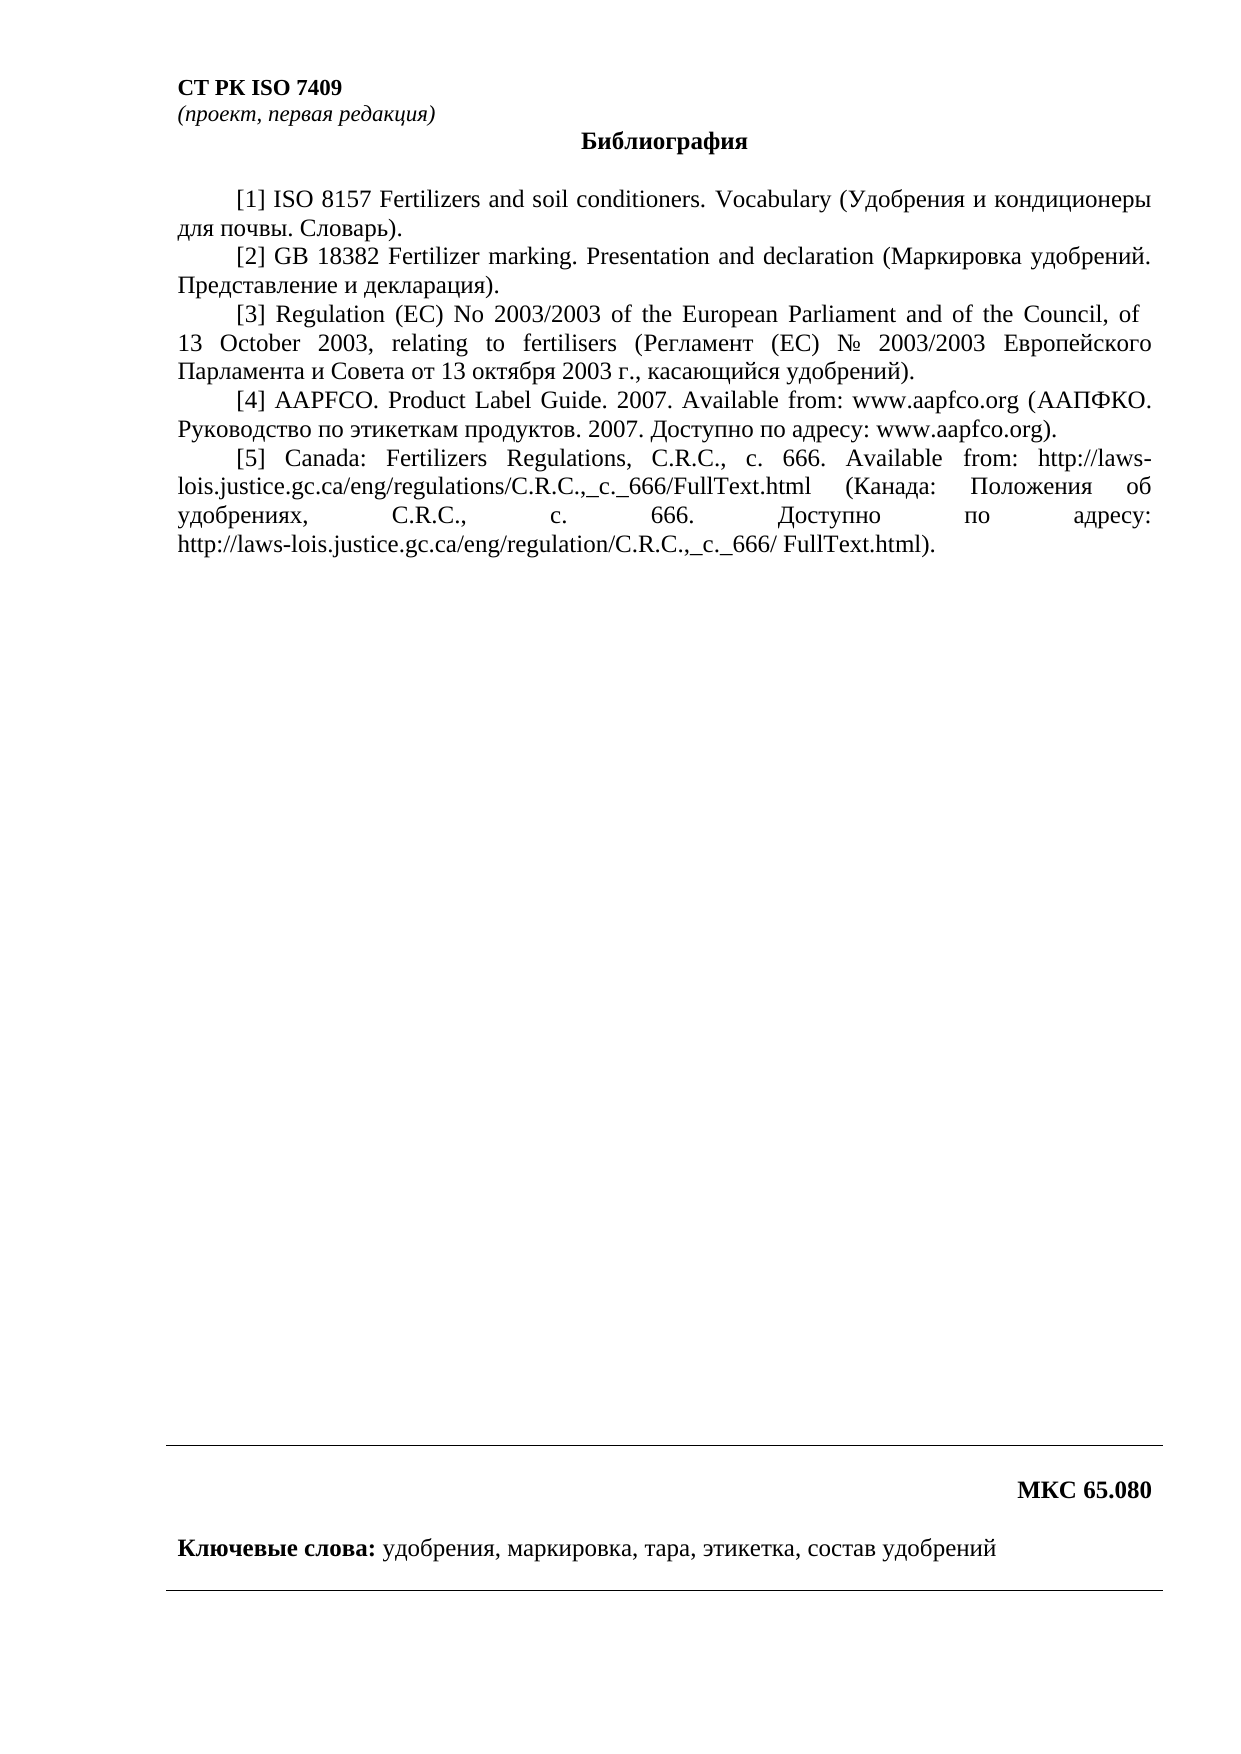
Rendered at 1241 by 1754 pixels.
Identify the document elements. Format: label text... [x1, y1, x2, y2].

text [1] ISO 8157 Fertilizers and soil conditioners. Vocabulary (Удобрения и кондиционеры для почвы. Словарь). [177, 184, 1152, 241]
text [2] GB 18382 Fertilizer marking. Presentation and declaration (Маркировка удобрений. Представление и декларация). [177, 241, 1152, 299]
text [3] Regulation (EC) No 2003/2003 of the European Parliament and of the Council, of 13 October 2003, relating to fertilisers (Регламент (ЕС) № 2003/2003 Европейского Парламента и Совета от 13 октября 2003 г., касающийся удобрений). [177, 299, 1152, 385]
table_header МКС 65.080 [166, 1446, 1163, 1504]
text Библиография [177, 126, 1152, 155]
text [4] AAPFCO. Product Label Guide. 2007. Available from: www.aapfco.org (ААПФКО. Руководство по этикеткам продуктов. 2007. Доступно по адресу: www.aapfco.org). [177, 385, 1152, 443]
text [5] Canada: Fertilizers Regulations, C.R.C., c. 666. Available from: http://laws-lois.justice.gc.ca/eng/regulations/C.R.C.,_c._666/FullText.html (Канада: Положения об удобрениях, C.R.C., c. 666. Доступно по адресу: http://laws-lois.justice.gc.ca/eng/regulation/C.R.C.,_c._666/ FullText.html). [177, 443, 1152, 558]
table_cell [166, 1504, 1163, 1590]
